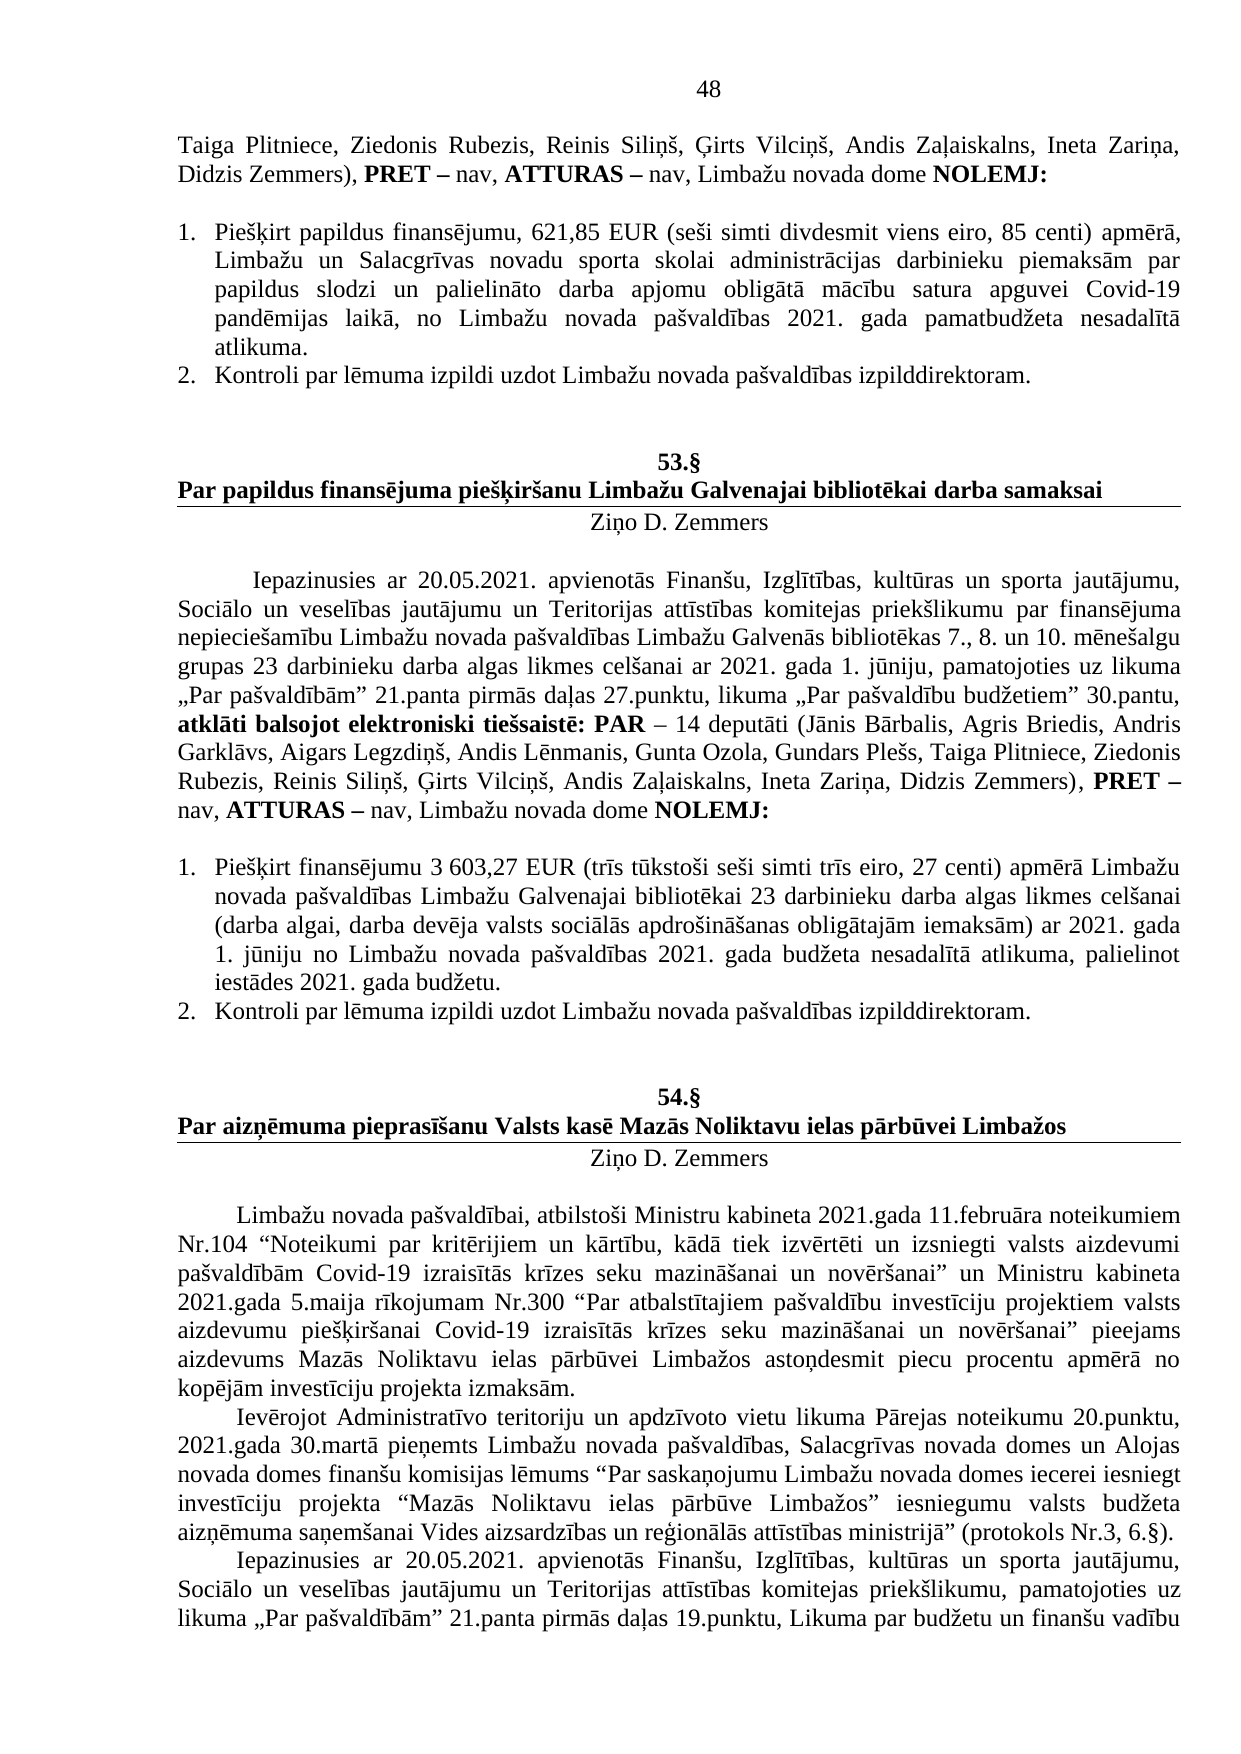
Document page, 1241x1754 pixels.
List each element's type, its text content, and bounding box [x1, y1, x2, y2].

list Piešķirt papildus finansējumu, 621,85 EUR (seši simti divdesmit viens eiro, 85 centi) apmērā, Limbažu un Salacgrīvas novadu sporta skolai administrācijas darbinieku piemaksām par papildus slodzi un palielināto darba apjomu obligātā mācību satura apguvei Covid-19 pandēmijas laikā, no Limbažu novada pašvaldības 2021. gada pamatbudžeta nesadalītā atlikuma. [177, 217, 1181, 361]
list Piešķirt finansējumu 3 603,27 EUR (trīs tūkstoši seši simti trīs eiro, 27 centi) apmērā Limbažu novada pašvaldības Limbažu Galvenajai bibliotēkai 23 darbinieku darba algas likmes celšanai (darba algai, darba devēja valsts sociālās apdrošināšanas obligātajām iemaksām) ar 2021. gada 1. jūniju no Limbažu novada pašvaldības 2021. gada budžeta nesadalītā atlikuma, palielinot iestādes 2021. gada budžetu. [177, 852, 1181, 996]
text Iepazinusies ar 20.05.2021. apvienotās Finanšu, Izglītības, kultūras un sporta jautājumu, Sociālo un veselības jautājumu un Teritorijas attīstības komitejas priekšlikumu par finansējuma nepieciešamību Limbažu novada pašvaldības Limbažu Galvenās bibliotēkas 7., 8. un 10. mēnešalgu grupas 23 darbinieku darba algas likmes celšanai ar 2021. gada 1. jūniju, pamatojoties uz likuma „Par pašvaldībām” 21.panta pirmās daļas 27.punktu, likuma „Par pašvaldību budžetiem” 30.pantu, atklāti balsojot elektroniski tiešsaistē: PAR – 14 deputāti (Jānis Bārbalis, Agris Briedis, Andris Garklāvs, Aigars Legzdiņš, Andis Lēnmanis, Gunta Ozola, Gundars Plešs, Taiga Plitniece, Ziedonis Rubezis, Reinis Siliņš, Ģirts Vilciņš, Andis Zaļaiskalns, Ineta Zariņa, Didzis Zemmers), PRET – nav, ATTURAS – nav, Limbažu novada dome NOLEMJ: [177, 565, 1181, 824]
list Kontroli par lēmuma izpildi uzdot Limbažu novada pašvaldības izpilddirektoram. [177, 996, 1181, 1025]
text Ziņo D. Zemmers [177, 507, 1181, 536]
subtitle 54.§ [177, 1082, 1181, 1111]
text Ziņo D. Zemmers [177, 1143, 1181, 1172]
text Par papildus finansējuma piešķiršanu Limbažu Galvenajai bibliotēkai darba samaksai [177, 476, 1181, 506]
text Ievērojot Administratīvo teritoriju un apdzīvoto vietu likuma Pārejas noteikumu 20.punktu, 2021.gada 30.martā pieņemts Limbažu novada pašvaldības, Salacgrīvas novada domes un Alojas novada domes finanšu komisijas lēmums “Par saskaņojumu Limbažu novada domes iecerei iesniegt investīciju projekta “Mazās Noliktavu ielas pārbūve Limbažos” iesniegumu valsts budžeta aizņēmuma saņemšanai Vides aizsardzības un reģionālās attīstības ministrijā” (protokols Nr.3, 6.§). [177, 1402, 1181, 1546]
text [177, 131, 1181, 188]
subtitle 53.§ [177, 447, 1181, 476]
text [177, 1546, 1181, 1632]
list Kontroli par lēmuma izpildi uzdot Limbažu novada pašvaldības izpilddirektoram. [177, 361, 1181, 389]
text Limbažu novada pašvaldībai, atbilstoši Ministru kabineta 2021.gada 11.februāra noteikumiem Nr.104 “Noteikumi par kritērijiem un kārtību, kādā tiek izvērtēti un izsniegti valsts aizdevumi pašvaldībām Covid-19 izraisītās krīzes seku mazināšanai un novēršanai” un Ministru kabineta 2021.gada 5.maija rīkojumam Nr.300 “Par atbalstītajiem pašvaldību investīciju projektiem valsts aizdevumu piešķiršanai Covid-19 izraisītās krīzes seku mazināšanai un novēršanai” pieejams aizdevums Mazās Noliktavu ielas pārbūvei Limbažos astoņdesmit piecu procentu apmērā no kopējām investīciju projekta izmaksām. [177, 1201, 1181, 1402]
text Par aizņēmuma pieprasīšanu Valsts kasē Mazās Noliktavu ielas pārbūvei Limbažos [177, 1111, 1181, 1142]
